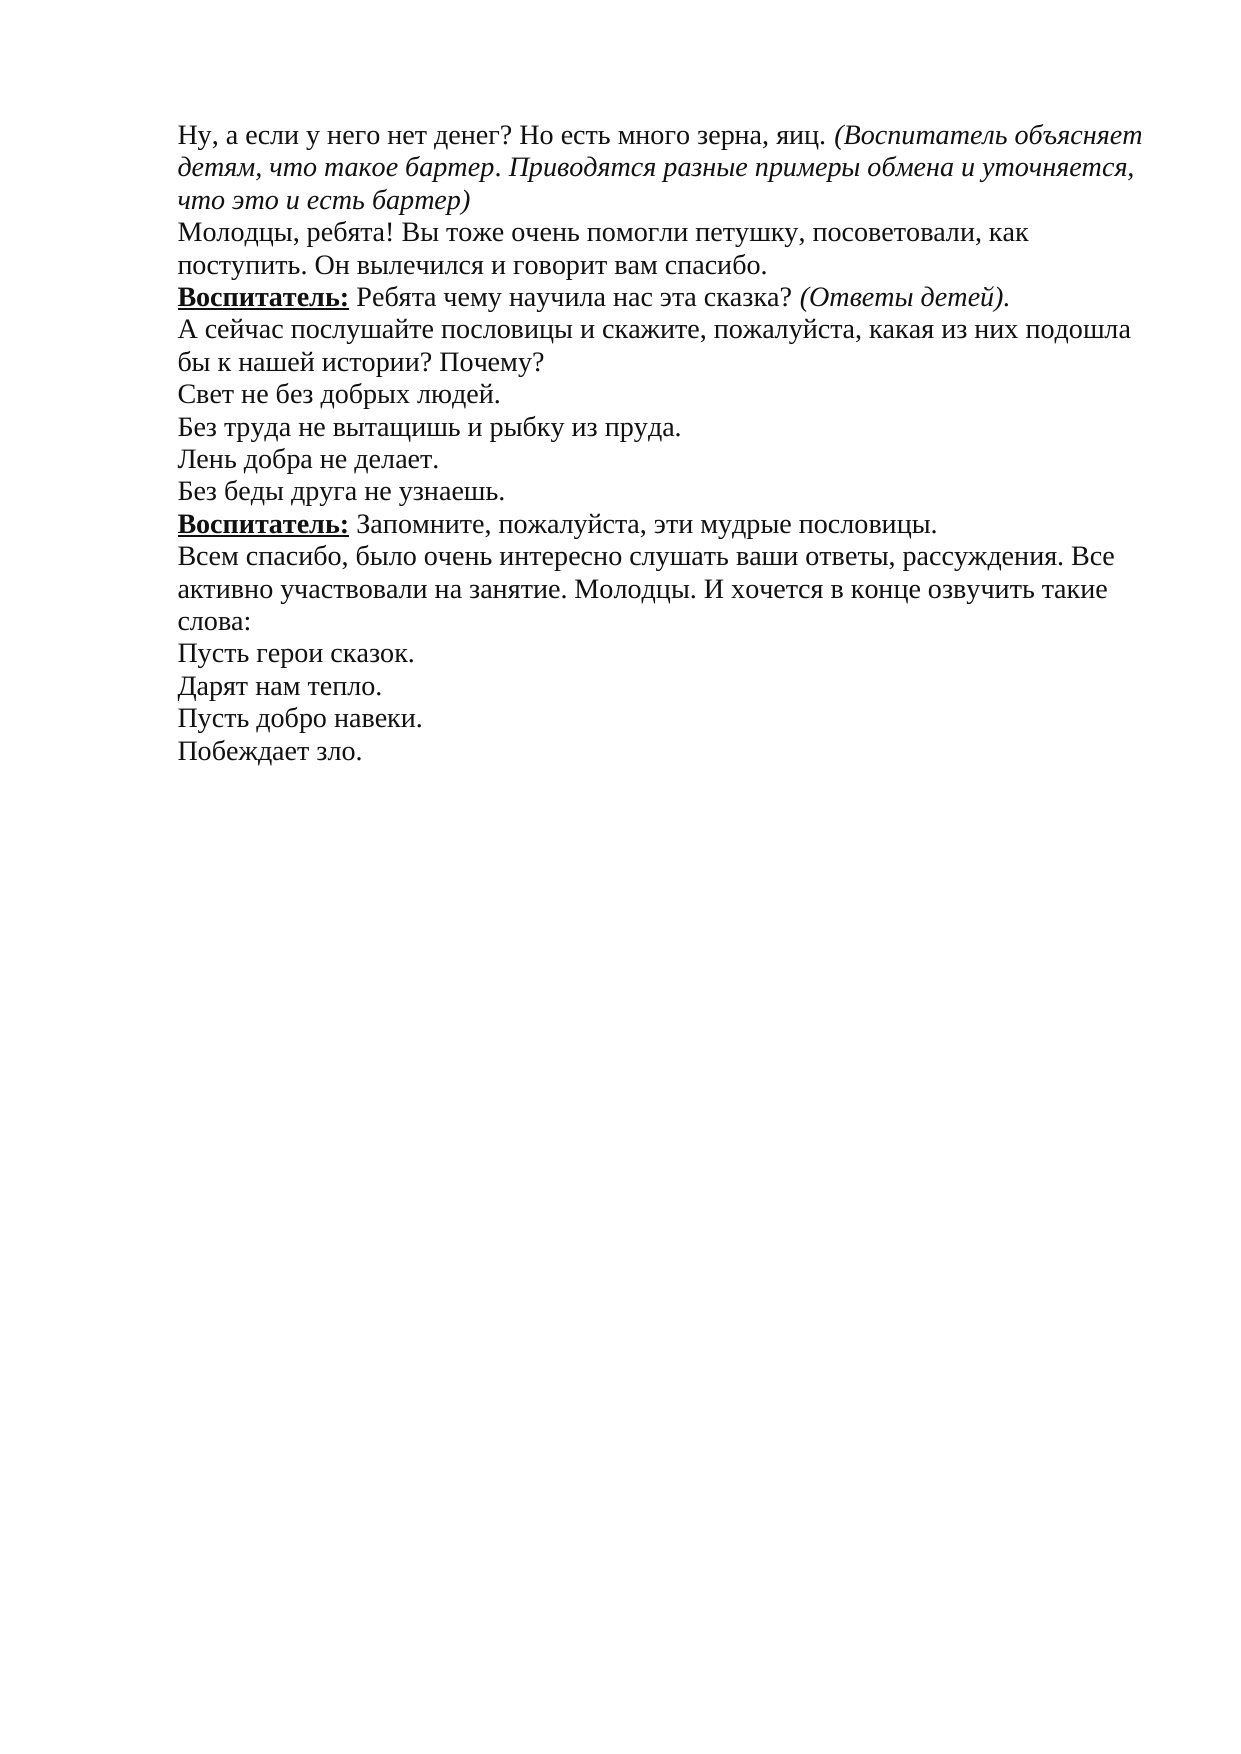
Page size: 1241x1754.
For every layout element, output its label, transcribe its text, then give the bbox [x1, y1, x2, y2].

text Пусть добро навеки. [177, 701, 1152, 734]
text Воспитатель: Ребята чему научила нас эта сказка? (Ответы детей). [177, 280, 1152, 312]
text Ну, а если у него нет денег? Но есть много зерна, яиц. (Воспитатель объясняет детям, что такое бартер. Приводятся разные примеры обмена и уточняется, что это и есть бартер) [177, 118, 1152, 215]
text Дарят нам тепло. [177, 669, 1152, 701]
text Лень добра не делает. [177, 442, 1152, 474]
text Побеждает зло. [177, 734, 1152, 766]
text Без труда не вытащишь и рыбку из пруда. [177, 410, 1152, 442]
text Свет не без добрых людей. [177, 377, 1152, 410]
text Воспитатель: Запомните, пожалуйста, эти мудрые пословицы. [177, 507, 1152, 539]
text Молодцы, ребята! Вы тоже очень помогли петушку, посоветовали, как поступить. Он вылечился и говорит вам спасибо. [177, 215, 1152, 280]
text А сейчас послушайте пословицы и скажите, пожалуйста, какая из них подошла бы к нашей истории? Почему? [177, 312, 1152, 377]
text Пусть герои сказок. [177, 636, 1152, 669]
text Всем спасибо, было очень интересно слушать ваши ответы, рассуждения. Все активно участвовали на занятие. Молодцы. И хочется в конце озвучить такие слова: [177, 539, 1152, 636]
text Без беды друга не узнаешь. [177, 474, 1152, 507]
